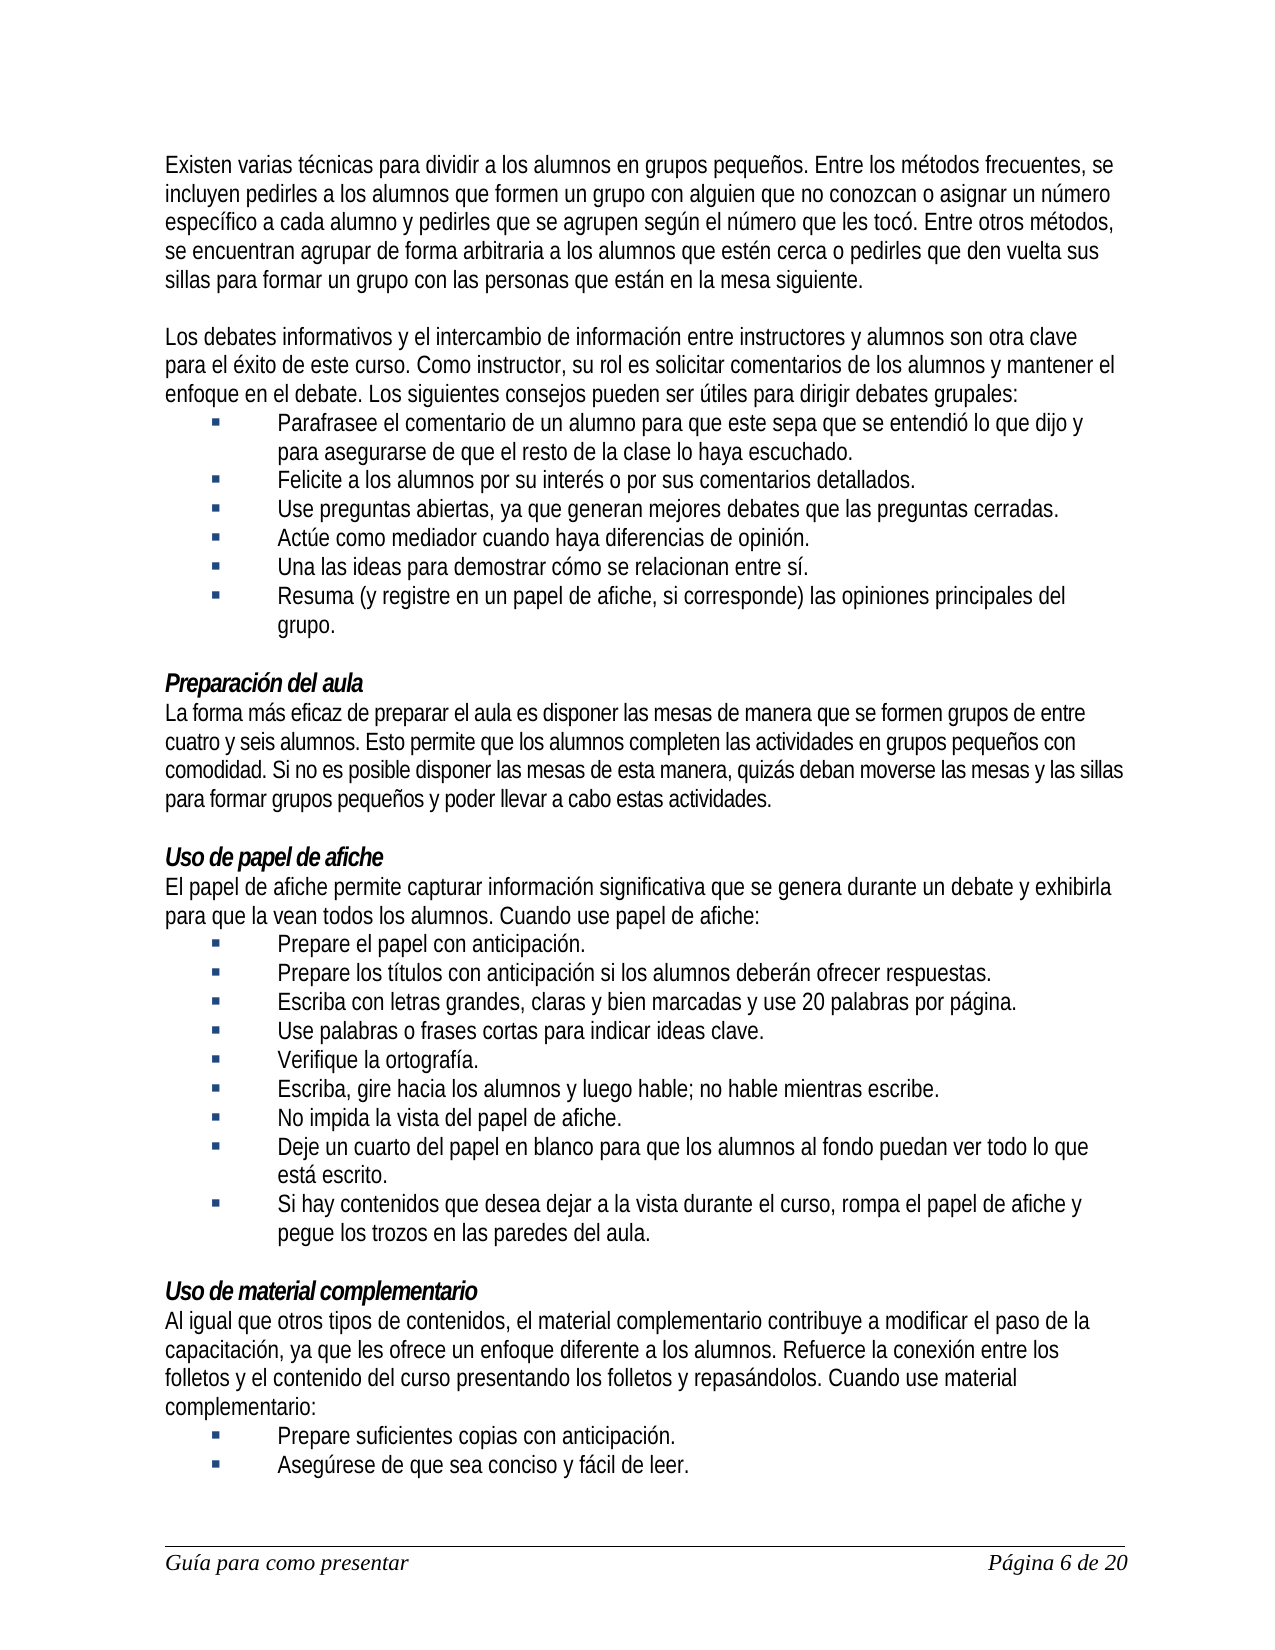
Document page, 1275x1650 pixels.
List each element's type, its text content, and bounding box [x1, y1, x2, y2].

list Actúe como mediador cuando haya diferencias de opinión. [210, 523, 1125, 552]
list Asegúrese de que sea conciso y fácil de leer. [210, 1449, 1125, 1478]
list Resuma (y registre en un papel de afiche, si corresponde) las opiniones principales del grupo. [210, 581, 1125, 638]
list Deje un cuarto del papel en blanco para que los alumnos al fondo puedan ver todo lo que está escrito. [210, 1131, 1125, 1189]
list Prepare el papel con anticipación. [210, 929, 1125, 958]
text Los debates informativos y el intercambio de información entre instructores y alumnos son otra clave para el éxito de este curso. Como instructor, su rol es solicitar comentarios de los alumnos y mantener el enfoque en el debate. Los siguientes consejos pueden ser útiles para dirigir debates grupales: [165, 322, 1125, 408]
list Use preguntas abiertas, ya que generan mejores debates que las preguntas cerradas. [210, 494, 1125, 523]
subtitle Uso de papel de afiche [165, 841, 1125, 872]
list Prepare suficientes copias con anticipación. [210, 1421, 1125, 1449]
subtitle Uso de material complementario [165, 1275, 1125, 1306]
list Una las ideas para demostrar cómo se relacionan entre sí. [210, 552, 1125, 581]
list Prepare los títulos con anticipación si los alumnos deberán ofrecer respuestas. [210, 958, 1125, 987]
list Escriba, gire hacia los alumnos y luego hable; no hable mientras escribe. [210, 1074, 1125, 1103]
text La forma más eficaz de preparar el aula es disponer las mesas de manera que se formen grupos de entre cuatro y seis alumnos. Esto permite que los alumnos completen las actividades en grupos pequeños con comodidad. Si no es posible disponer las mesas de esta manera, quizás deban moverse las mesas y las sillas para formar grupos pequeños y poder llevar a cabo estas actividades. [165, 698, 1125, 812]
list Si hay contenidos que desea dejar a la vista durante el curso, rompa el papel de afiche y pegue los trozos en las paredes del aula. [210, 1189, 1125, 1246]
list Use palabras o frases cortas para indicar ideas clave. [210, 1016, 1125, 1045]
list Escriba con letras grandes, claras y bien marcadas y use 20 palabras por página. [210, 987, 1125, 1016]
text Al igual que otros tipos de contenidos, el material complementario contribuye a modificar el paso de la capacitación, ya que les ofrece un enfoque diferente a los alumnos. Refuerce la conexión entre los folletos y el contenido del curso presentando los folletos y repasándolos. Cuando use material complementario: [165, 1306, 1125, 1421]
list Parafrasee el comentario de un alumno para que este sepa que se entendió lo que dijo y para asegurarse de que el resto de la clase lo haya escuchado. [210, 408, 1125, 465]
text El papel de afiche permite capturar información significativa que se genera durante un debate y exhibirla para que la vean todos los alumnos. Cuando use papel de afiche: [165, 872, 1125, 929]
list No impida la vista del papel de afiche. [210, 1103, 1125, 1131]
subtitle Preparación del aula [165, 667, 1125, 698]
list Verifique la ortografía. [210, 1045, 1125, 1074]
text Existen varias técnicas para dividir a los alumnos en grupos pequeños. Entre los métodos frecuentes, se incluyen pedirles a los alumnos que formen un grupo con alguien que no conozcan o asignar un número específico a cada alumno y pedirles que se agrupen según el número que les tocó. Entre otros métodos, se encuentran agrupar de forma arbitraria a los alumnos que estén cerca o pedirles que den vuelta sus sillas para formar un grupo con las personas que están en la mesa siguiente. [165, 150, 1125, 293]
list Felicite a los alumnos por su interés o por sus comentarios detallados. [210, 465, 1125, 494]
